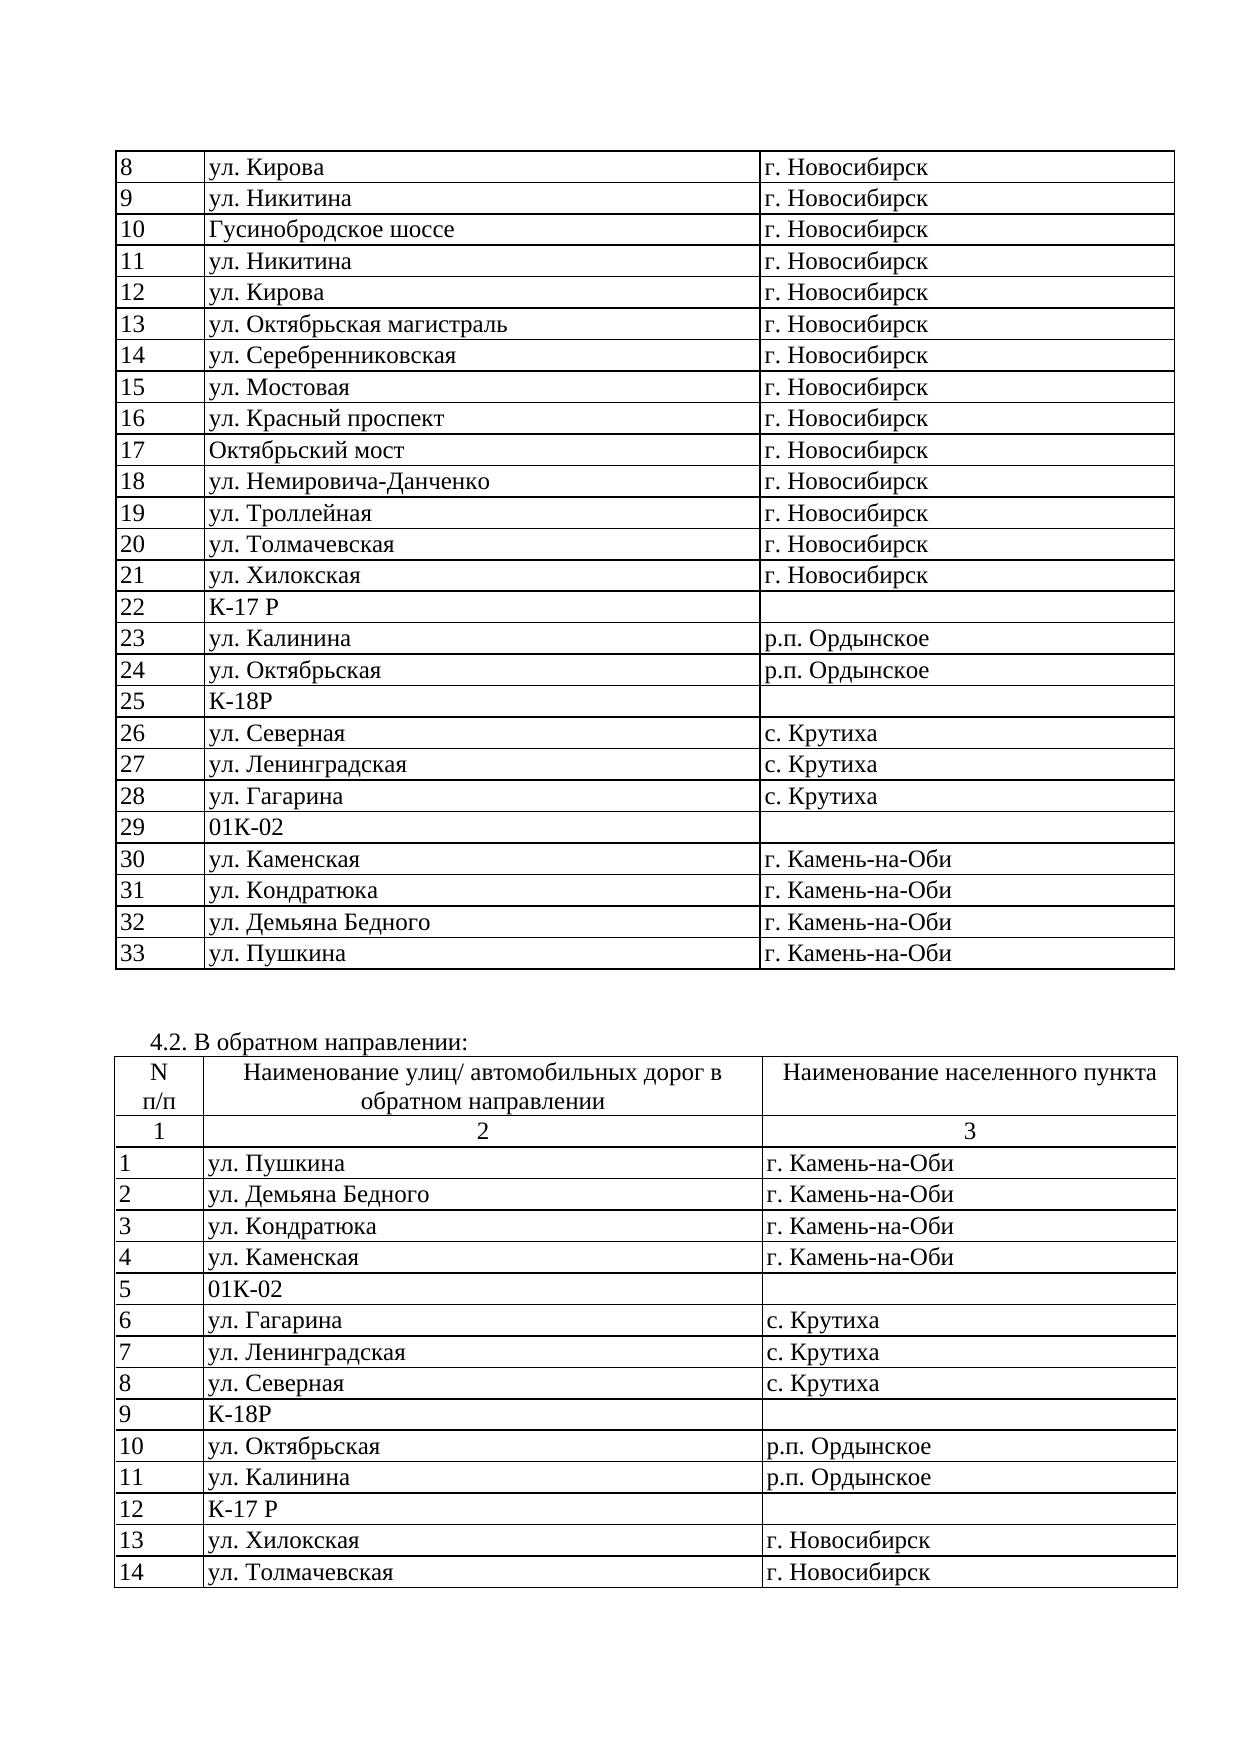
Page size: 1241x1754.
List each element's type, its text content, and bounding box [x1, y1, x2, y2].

table_cell г. Новосибирск [761, 529, 1174, 559]
table_cell р.п. Ордынское [763, 1429, 1177, 1461]
table_cell ул. Кондратюка [204, 1211, 762, 1241]
table_cell [763, 1272, 1177, 1303]
table_cell г. Камень-на-Оби [763, 1178, 1177, 1209]
table_cell ул. Кондратюка [205, 875, 759, 905]
table_cell 28 [117, 781, 204, 811]
table_cell 10 [117, 215, 204, 244]
table_cell ул. Кирова [205, 277, 759, 307]
table_cell 1 [115, 1147, 203, 1178]
table_cell ул. Немировича-Данченко [205, 466, 759, 496]
table_cell г. Камень-на-Оби [761, 938, 1174, 968]
table_cell ул. Хилокская [205, 561, 759, 590]
table_cell 15 [117, 372, 204, 402]
table_cell г. Камень-на-Оби [761, 875, 1174, 905]
table_header N п/п [115, 1057, 203, 1115]
table_cell 9 [115, 1399, 203, 1429]
table_cell 11 [117, 246, 204, 276]
table_cell с. Крутиха [761, 749, 1174, 779]
table_cell 20 [117, 529, 204, 559]
table_cell г. Новосибирск [761, 498, 1174, 527]
table_cell г. Камень-на-Оби [763, 1209, 1177, 1241]
table_cell К-18Р [204, 1400, 762, 1429]
table_cell с. Крутиха [763, 1304, 1177, 1335]
table_cell г. Камень-на-Оби [763, 1146, 1177, 1178]
table_cell г. Новосибирск [761, 309, 1174, 339]
table_cell 27 [117, 749, 204, 779]
table_cell [761, 686, 1174, 716]
table_cell г. Новосибирск [763, 1524, 1177, 1555]
table_cell г. Новосибирск [763, 1555, 1177, 1587]
table_cell 2 [204, 1116, 762, 1146]
table_cell ул. Толмачевская [205, 529, 759, 559]
table_cell 13 [115, 1525, 203, 1555]
table_cell 29 [117, 812, 204, 842]
table_cell 5 [115, 1273, 203, 1303]
table_cell 19 [117, 498, 204, 527]
table_cell 9 [117, 183, 204, 213]
table_cell ул. Северная [204, 1368, 762, 1398]
table_cell ул. Серебренниковская [205, 340, 759, 370]
table_cell 17 [117, 435, 204, 464]
table_cell ул. Демьяна Бедного [204, 1179, 762, 1209]
table_cell г. Новосибирск [761, 215, 1174, 244]
table_cell г. Новосибирск [761, 152, 1174, 181]
table_cell с. Крутиха [763, 1335, 1177, 1366]
table_cell 33 [117, 938, 204, 968]
table_cell 13 [117, 309, 204, 339]
table_cell с. Крутиха [761, 718, 1174, 748]
table_cell 24 [117, 655, 204, 685]
table_cell [761, 812, 1174, 842]
table_cell г. Новосибирск [761, 561, 1174, 590]
table_cell ул. Демьяна Бедного [205, 907, 759, 936]
table_cell с. Крутиха [761, 781, 1174, 811]
table_cell г. Камень-на-Оби [763, 1241, 1177, 1272]
table_cell 4 [115, 1242, 203, 1272]
table_cell 23 [117, 623, 204, 653]
table_cell ул. Гагарина [205, 781, 759, 811]
table_cell г. Новосибирск [761, 466, 1174, 496]
table_cell К-17 Р [204, 1494, 762, 1524]
table_cell ул. Каменская [205, 844, 759, 873]
table_cell 10 [115, 1430, 203, 1461]
table_cell 7 [115, 1336, 203, 1366]
table_cell 3 [763, 1115, 1177, 1146]
table_header Наименование улиц/ автомобильных дорог в обратном направлении [204, 1057, 762, 1115]
table_cell ул. Пушкина [205, 938, 759, 968]
table_cell 6 [115, 1305, 203, 1335]
table_cell ул. Ленинградская [205, 749, 759, 779]
table_cell 30 [117, 844, 204, 873]
table_cell 8 [117, 152, 204, 181]
table_cell 14 [115, 1556, 203, 1587]
table_cell ул. Хилокская [204, 1525, 762, 1555]
table_cell г. Новосибирск [761, 277, 1174, 307]
table_cell 1 [115, 1116, 203, 1146]
table_cell 2 [115, 1179, 203, 1209]
table_cell ул. Никитина [205, 183, 759, 213]
table_cell 8 [115, 1368, 203, 1398]
table_cell г. Камень-на-Оби [761, 844, 1174, 873]
table_cell [763, 1398, 1177, 1429]
table_cell ул. Октябрьская [204, 1431, 762, 1461]
table_cell [763, 1492, 1177, 1524]
table_cell 31 [117, 875, 204, 905]
table_cell г. Новосибирск [761, 372, 1174, 402]
table_cell ул. Октябрьская магистраль [205, 309, 759, 339]
table_cell Гусинобродское шоссе [205, 215, 759, 244]
table_cell 25 [117, 686, 204, 716]
table_cell 26 [117, 718, 204, 748]
table_cell ул. Мостовая [205, 372, 759, 402]
table_cell 01К-02 [204, 1274, 762, 1303]
table_cell г. Новосибирск [761, 246, 1174, 276]
table_cell р.п. Ордынское [761, 655, 1174, 685]
text 4.2. В обратном направлении: [150, 1027, 1090, 1056]
table_cell К-17 Р [205, 592, 759, 622]
table_cell г. Новосибирск [761, 435, 1174, 464]
table_cell г. Новосибирск [761, 403, 1174, 433]
table_cell 22 [117, 592, 204, 622]
table_cell 11 [115, 1462, 203, 1492]
table_cell ул. Ленинградская [204, 1337, 762, 1366]
table_cell 21 [117, 561, 204, 590]
table_cell 16 [117, 403, 204, 433]
table_cell р.п. Ордынское [763, 1461, 1177, 1492]
table_cell 12 [115, 1493, 203, 1524]
table_cell ул. Пушкина [204, 1148, 762, 1178]
table_cell 14 [117, 340, 204, 370]
table_cell [761, 592, 1174, 622]
table_cell ул. Калинина [204, 1462, 762, 1492]
table_header Наименование населенного пункта [763, 1057, 1177, 1115]
table_cell 12 [117, 277, 204, 307]
table_cell ул. Кирова [205, 152, 759, 181]
table_cell 3 [115, 1210, 203, 1241]
table_cell 32 [117, 907, 204, 936]
table_cell ул. Гагарина [204, 1305, 762, 1335]
table_cell ул. Северная [205, 718, 759, 748]
table_cell ул. Октябрьская [205, 655, 759, 685]
table_cell ул. Никитина [205, 246, 759, 276]
table_cell ул. Калинина [205, 623, 759, 653]
table_cell ул. Троллейная [205, 498, 759, 527]
table_cell ул. Красный проспект [205, 403, 759, 433]
table_cell 01К-02 [205, 812, 759, 842]
table_cell ул. Каменская [204, 1242, 762, 1272]
table_cell г. Новосибирск [761, 183, 1174, 213]
table_cell 18 [117, 466, 204, 496]
table_cell р.п. Ордынское [761, 623, 1174, 653]
table_cell г. Камень-на-Оби [761, 907, 1174, 936]
table_cell К-18Р [205, 686, 759, 716]
table_cell г. Новосибирск [761, 340, 1174, 370]
table_cell с. Крутиха [763, 1366, 1177, 1398]
table_cell Октябрьский мост [205, 435, 759, 464]
table_cell ул. Толмачевская [204, 1557, 762, 1587]
